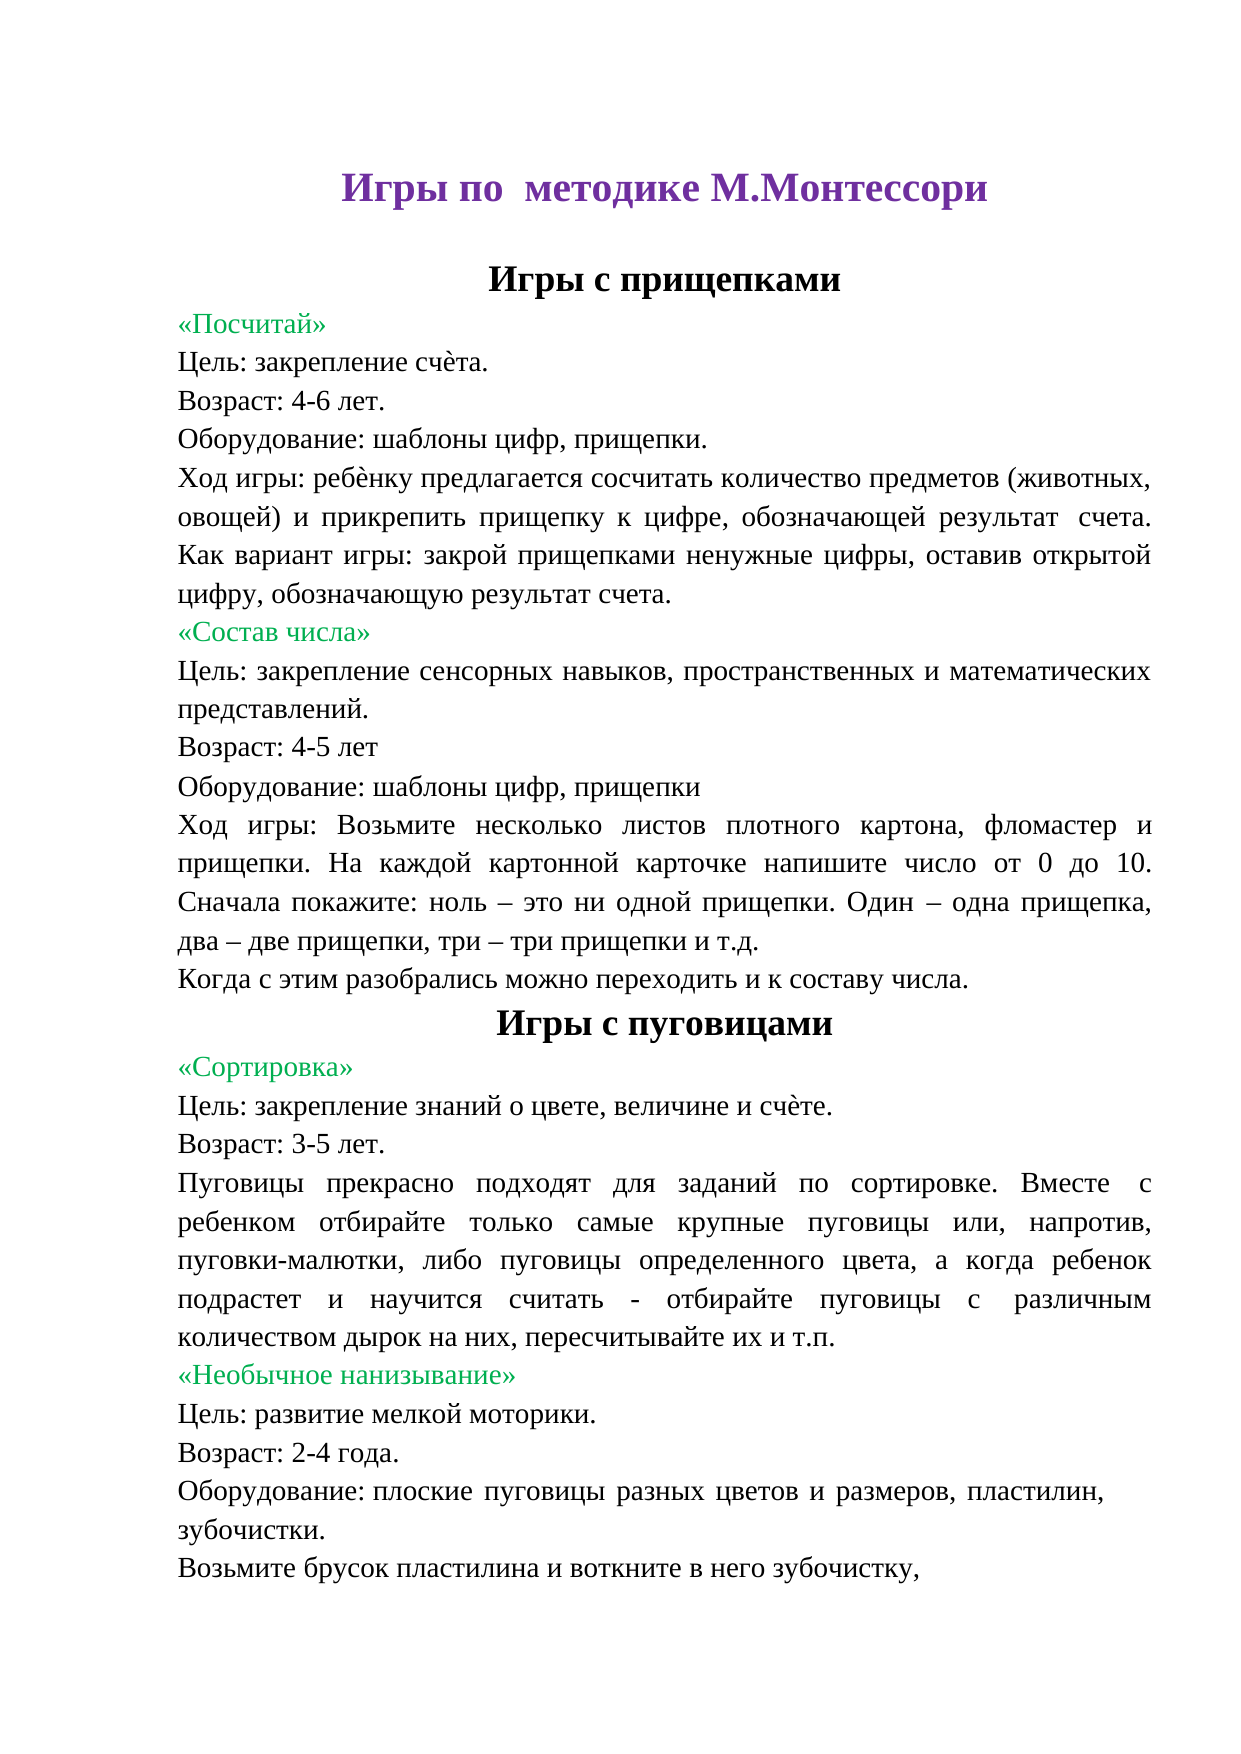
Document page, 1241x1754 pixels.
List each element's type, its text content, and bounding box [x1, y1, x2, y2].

text Цель: закрепление знаний о цвете, величине и счѐте. Возраст: 3-5 лет. [177, 1088, 835, 1160]
text Оборудование: плоские пуговицы разных цветов и размеров, пластилин, зубочистки. [177, 1473, 1182, 1546]
text Пуговицы прекрасно подходят для заданий по сортировке. Вместе с ребенком отбирайте только самые крупные пуговицы или, напротив, пуговки-малютки, либо пуговицы определенного цвета, а когда ребенок подрастет и научится считать - отбирайте пуговицы с различным количеством дырок на них, пересчитывайте их и т.п. [177, 1165, 1152, 1353]
text «Состав числа» [177, 614, 1182, 648]
text «Сортировка» [177, 1049, 1182, 1083]
text Оборудование: шаблоны цифр, прищепки [177, 769, 1182, 802]
text Цель: развитие мелкой моторики. Возраст: 2-4 года. [177, 1396, 598, 1468]
text Цель: закрепление счѐта. Возраст: 4-6 лет. [177, 344, 491, 417]
text Ход игры: ребѐнку предлагается сосчитать количество предметов (животных, овощей) и прикрепить прищепку к цифре, обозначающей результат счета. Как вариант игры: закрой прищепками ненужные цифры, оставив открытой цифру, обозначающую результат счета. [177, 460, 1152, 609]
text Возраст: 4-5 лет [177, 730, 1182, 763]
text «Необычное нанизывание» [177, 1358, 1182, 1391]
subtitle Игры по методике М.Монтессори [302, 163, 1027, 211]
text Ход игры: Возьмите несколько листов плотного картона, фломастер и прищепки. На каждой картонной карточке напишите число от 0 до 10. Сначала покажите: ноль – это ни одной прищепки. Один – одна прищепка, два – две прищепки, три – три прищепки и т.д. [177, 807, 1152, 956]
subtitle Игры с пуговицами [198, 1000, 1131, 1043]
text Возьмите брусок пластилина и воткните в него зубочистку, [177, 1551, 1182, 1584]
text Цель: закрепление сенсорных навыков, пространственных и математических представлений. [177, 653, 1151, 725]
text Когда с этим разобрались можно переходить и к составу числа. [177, 961, 1182, 995]
text Игры с прищепками [488, 257, 1182, 300]
text Оборудование: шаблоны цифр, прищепки. [177, 422, 1182, 455]
text «Посчитай» [177, 306, 331, 339]
